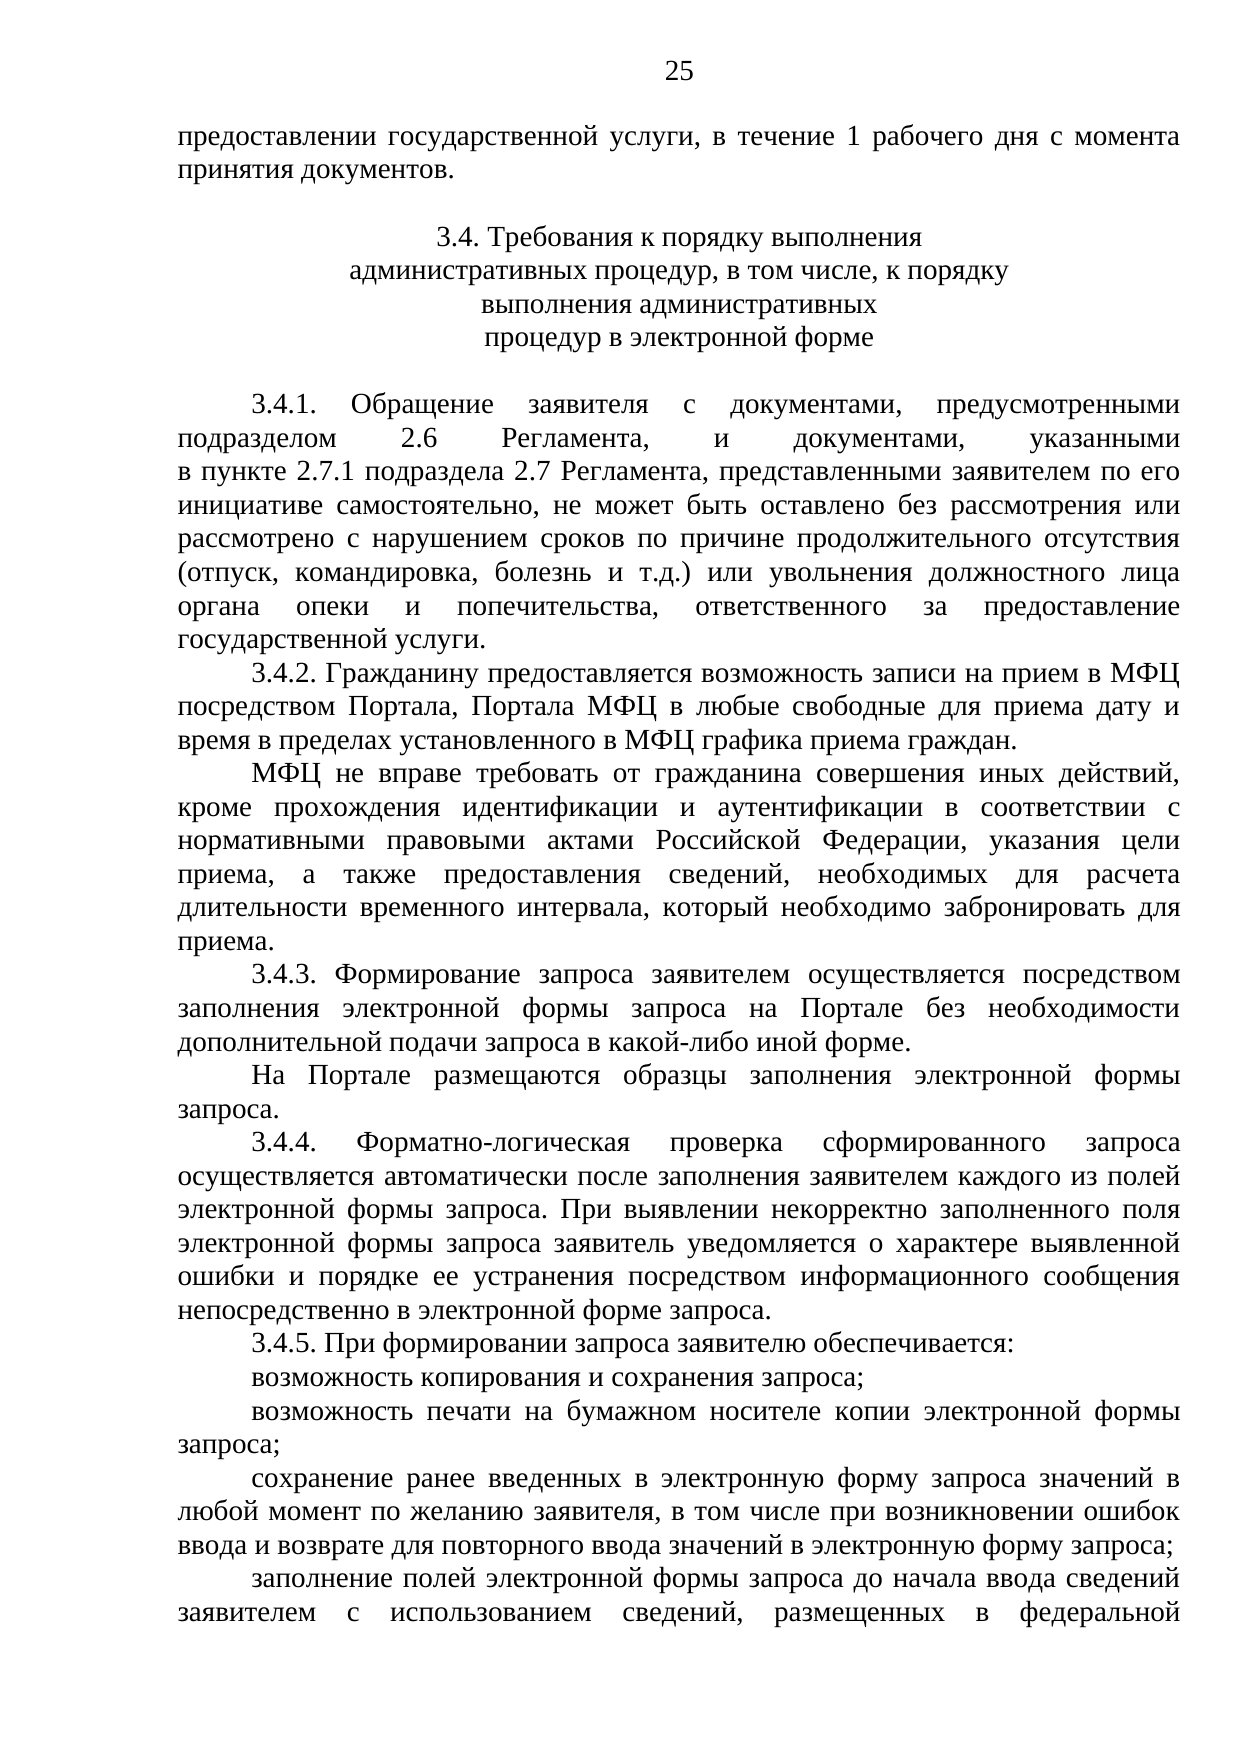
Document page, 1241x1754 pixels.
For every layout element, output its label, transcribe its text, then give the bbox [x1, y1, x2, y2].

text 3.4.5. При формировании запроса заявителю обеспечивается: [177, 1326, 1181, 1359]
text На Портале размещаются образцы заполнения электронной формы запроса. [177, 1057, 1181, 1124]
text МФЦ не вправе требовать от гражданина совершения иных действий, кроме прохождения идентификации и аутентификации в соответствии с нормативными правовыми актами Российской Федерации, указания цели приема, а также предоставления сведений, необходимых для расчета длительности временного интервала, который необходимо забронировать для приема. [177, 755, 1181, 957]
text возможность печати на бумажном носителе копии электронной формы запроса; [177, 1393, 1181, 1460]
text 3.4. Требования к порядку выполнения [177, 219, 1181, 252]
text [177, 1560, 1181, 1627]
text выполнения административных [177, 286, 1181, 319]
text процедур в электронной форме [177, 319, 1181, 353]
text административных процедур, в том числе, к порядку [177, 252, 1181, 286]
text возможность копирования и сохранения запроса; [177, 1359, 1181, 1393]
text 3.4.4. Форматно-логическая проверка сформированного запроса осуществляется автоматически после заполнения заявителем каждого из полей электронной формы запроса. При выявлении некорректно заполненного поля электронной формы запроса заявитель уведомляется о характере выявленной ошибки и порядке ее устранения посредством информационного сообщения непосредственно в электронной форме запроса. [177, 1124, 1181, 1326]
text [177, 118, 1181, 185]
text 3.4.1. Обращение заявителя с документами, предусмотренными подразделом 2.6 Регламента, и документами, указанными в пункте 2.7.1 подраздела 2.7 Регламента, представленными заявителем по его инициативе самостоятельно, не может быть оставлено без рассмотрения или рассмотрено с нарушением сроков по причине продолжительного отсутствия (отпуск, командировка, болезнь и т.д.) или увольнения должностного лица органа опеки и попечительства, ответственного за предоставление государственной услуги. [177, 386, 1181, 655]
text сохранение ранее введенных в электронную форму запроса значений в любой момент по желанию заявителя, в том числе при возникновении ошибок ввода и возврате для повторного ввода значений в электронную форму запроса; [177, 1460, 1181, 1560]
text 3.4.3. Формирование запроса заявителем осуществляется посредством заполнения электронной формы запроса на Портале без необходимости дополнительной подачи запроса в какой-либо иной форме. [177, 957, 1181, 1057]
text 3.4.2. Гражданину предоставляется возможность записи на прием в МФЦ посредством Портала, Портала МФЦ в любые свободные для приема дату и время в пределах установленного в МФЦ графика приема граждан. [177, 655, 1181, 755]
